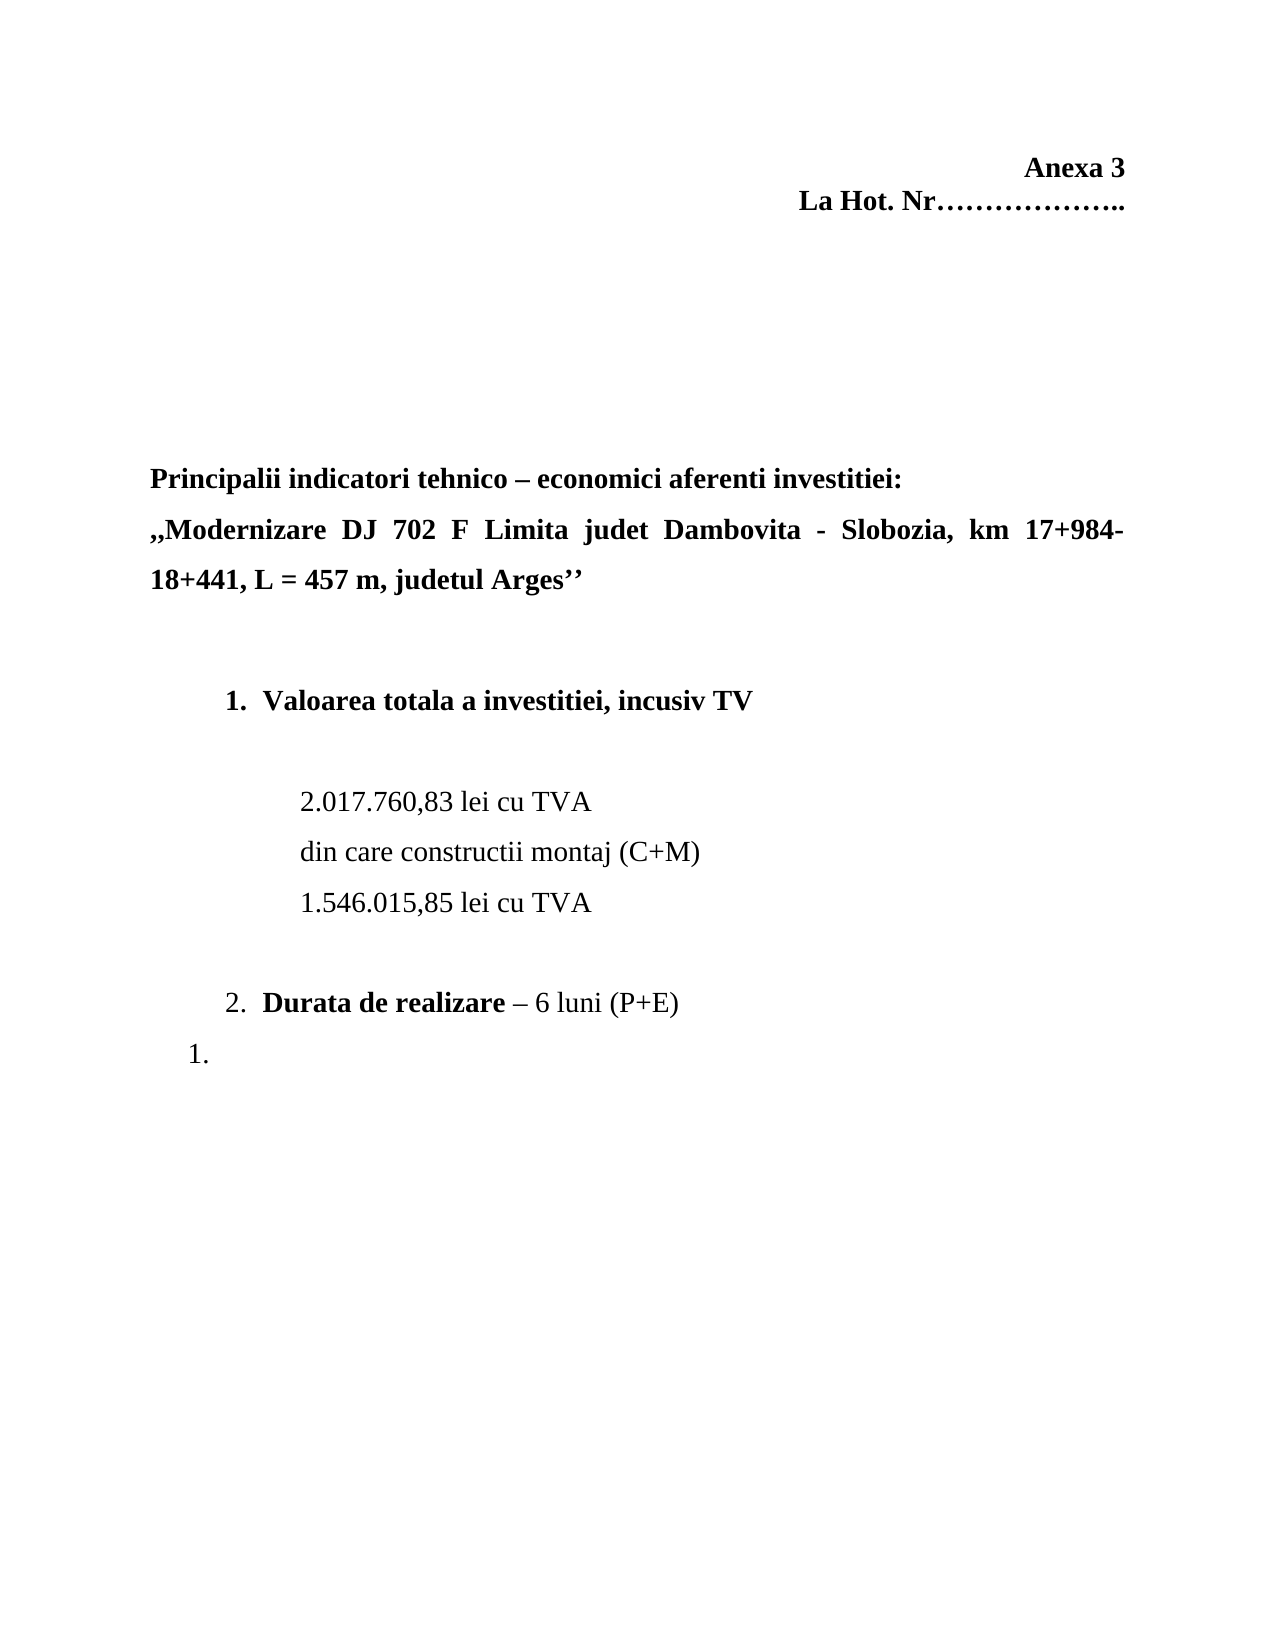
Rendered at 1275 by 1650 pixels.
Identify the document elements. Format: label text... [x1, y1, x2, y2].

list Durata de realizare – 6 luni (P+E) [225, 985, 1125, 1019]
text ,,Modernizare DJ 702 F Limita judet Dambovita - Slobozia, km 17+984-18+441, L = 457 m, judetul Arges’’ [150, 512, 1125, 596]
list din care constructii montaj (C+M) [300, 834, 1125, 868]
list Anexa 3 [187, 150, 1125, 183]
list Valoarea totala a investitiei, incusiv TV [225, 683, 1125, 717]
list 1.546.015,85 lei cu TVA [300, 885, 1125, 918]
list Principalii indicatori tehnico – economici aferenti investitiei: [150, 461, 1125, 495]
list 2.017.760,83 lei cu TVA [300, 784, 1125, 818]
list La Hot. Nr……………….. [187, 183, 1125, 217]
